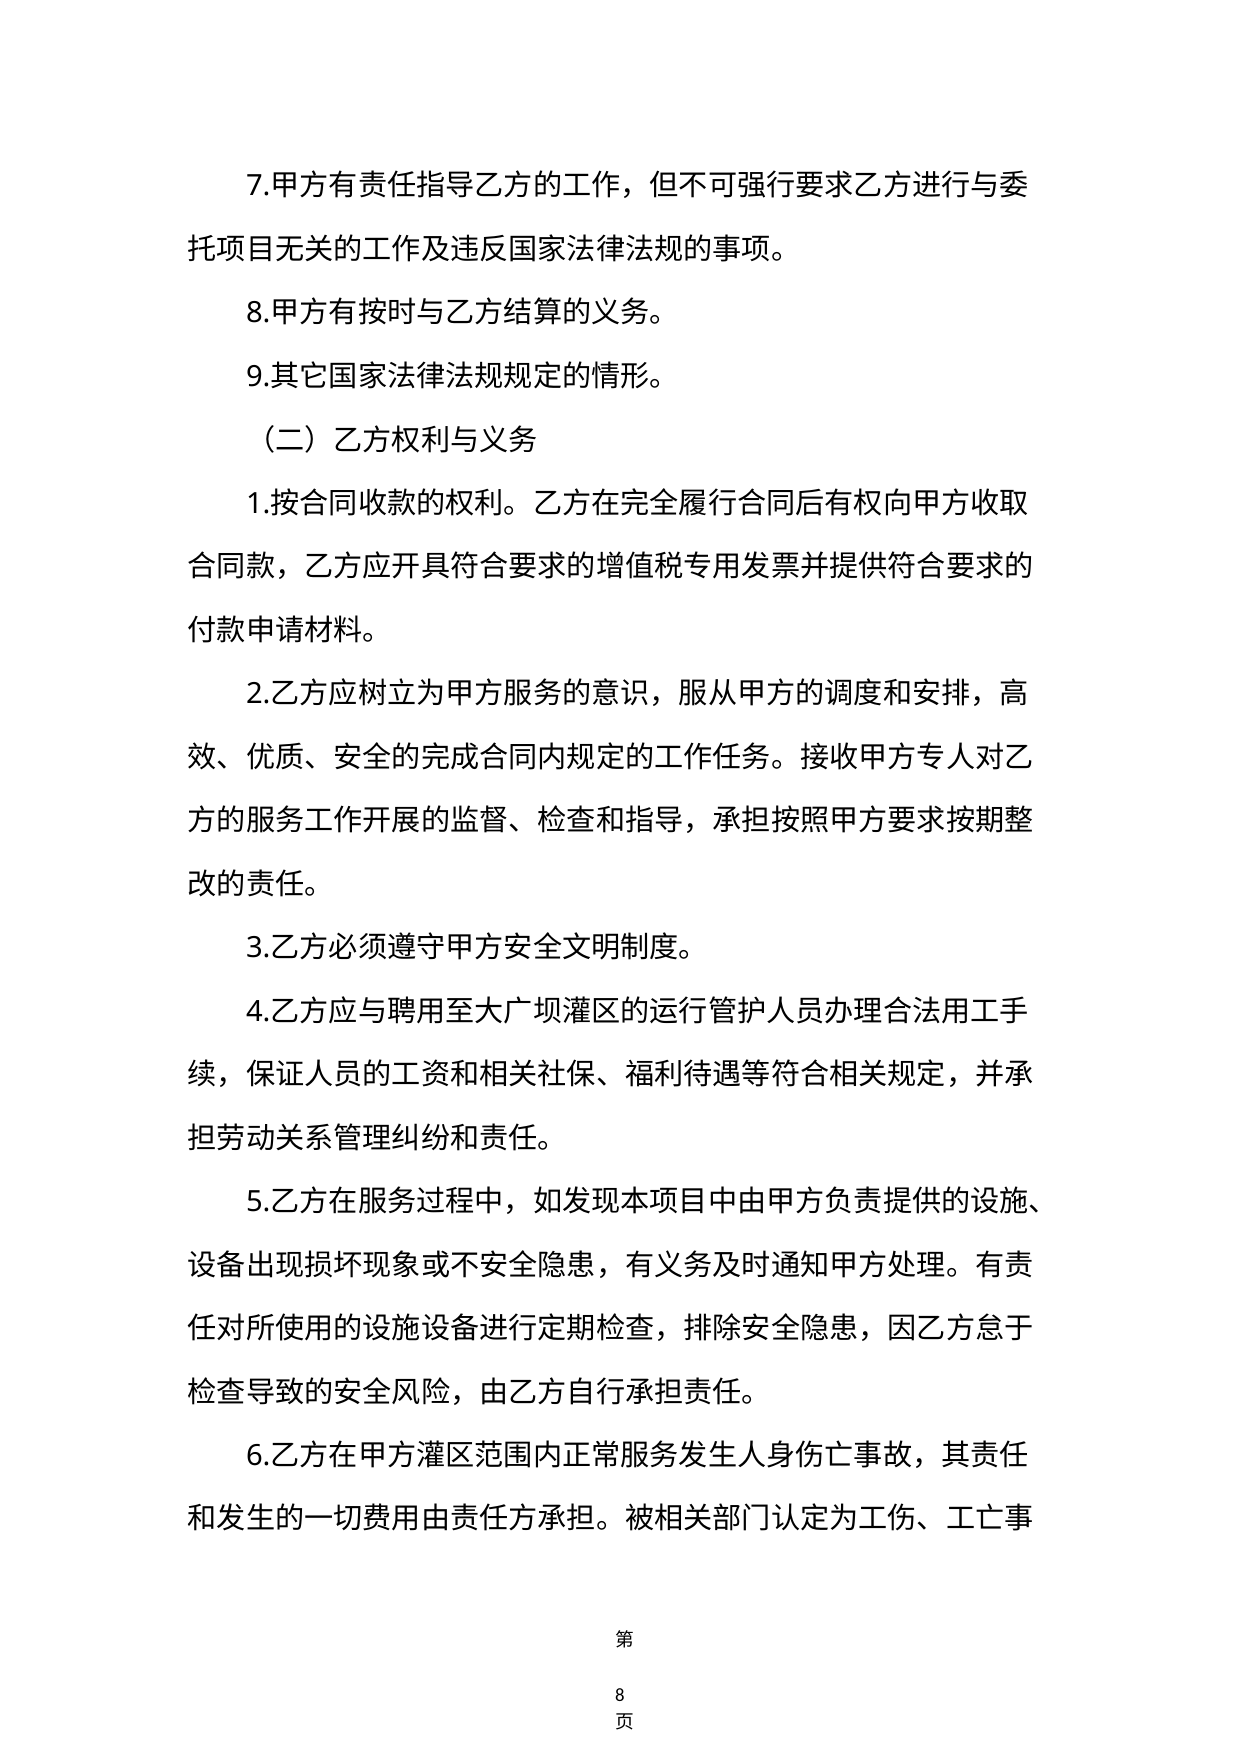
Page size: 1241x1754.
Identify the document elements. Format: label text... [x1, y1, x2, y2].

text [187, 1432, 1053, 1537]
text 8.甲方有按时与乙方结算的义务。 [187, 289, 1053, 331]
text 4.乙方应与聘用至大广坝灌区的运行管护人员办理合法用工手续，保证人员的工资和相关社保、福利待遇等符合相关规定，并承担劳动关系管理纠纷和责任。 [187, 987, 1053, 1157]
text 3.乙方必须遵守甲方安全文明制度。 [187, 924, 1053, 966]
text 1.按合同收款的权利。乙方在完全履行合同后有权向甲方收取合同款，乙方应开具符合要求的增值税专用发票并提供符合要求的付款申请材料。 [187, 479, 1053, 649]
text 5.乙方在服务过程中，如发现本项目中由甲方负责提供的设施、设备出现损坏现象或不安全隐患，有义务及时通知甲方处理。有责任对所使用的设施设备进行定期检查，排除安全隐患，因乙方怠于检查导致的安全风险，由乙方自行承担责任。 [187, 1178, 1053, 1410]
text 9.其它国家法律法规规定的情形。 [187, 352, 1053, 395]
text 2.乙方应树立为甲方服务的意识，服从甲方的调度和安排，高效、优质、安全的完成合同内规定的工作任务。接收甲方专人对乙方的服务工作开展的监督、检查和指导，承担按照甲方要求按期整改的责任。 [187, 670, 1053, 903]
text （二）乙方权利与义务 [187, 416, 1053, 458]
text 7.甲方有责任指导乙方的工作，但不可强行要求乙方进行与委托项目无关的工作及违反国家法律法规的事项。 [187, 162, 1053, 268]
